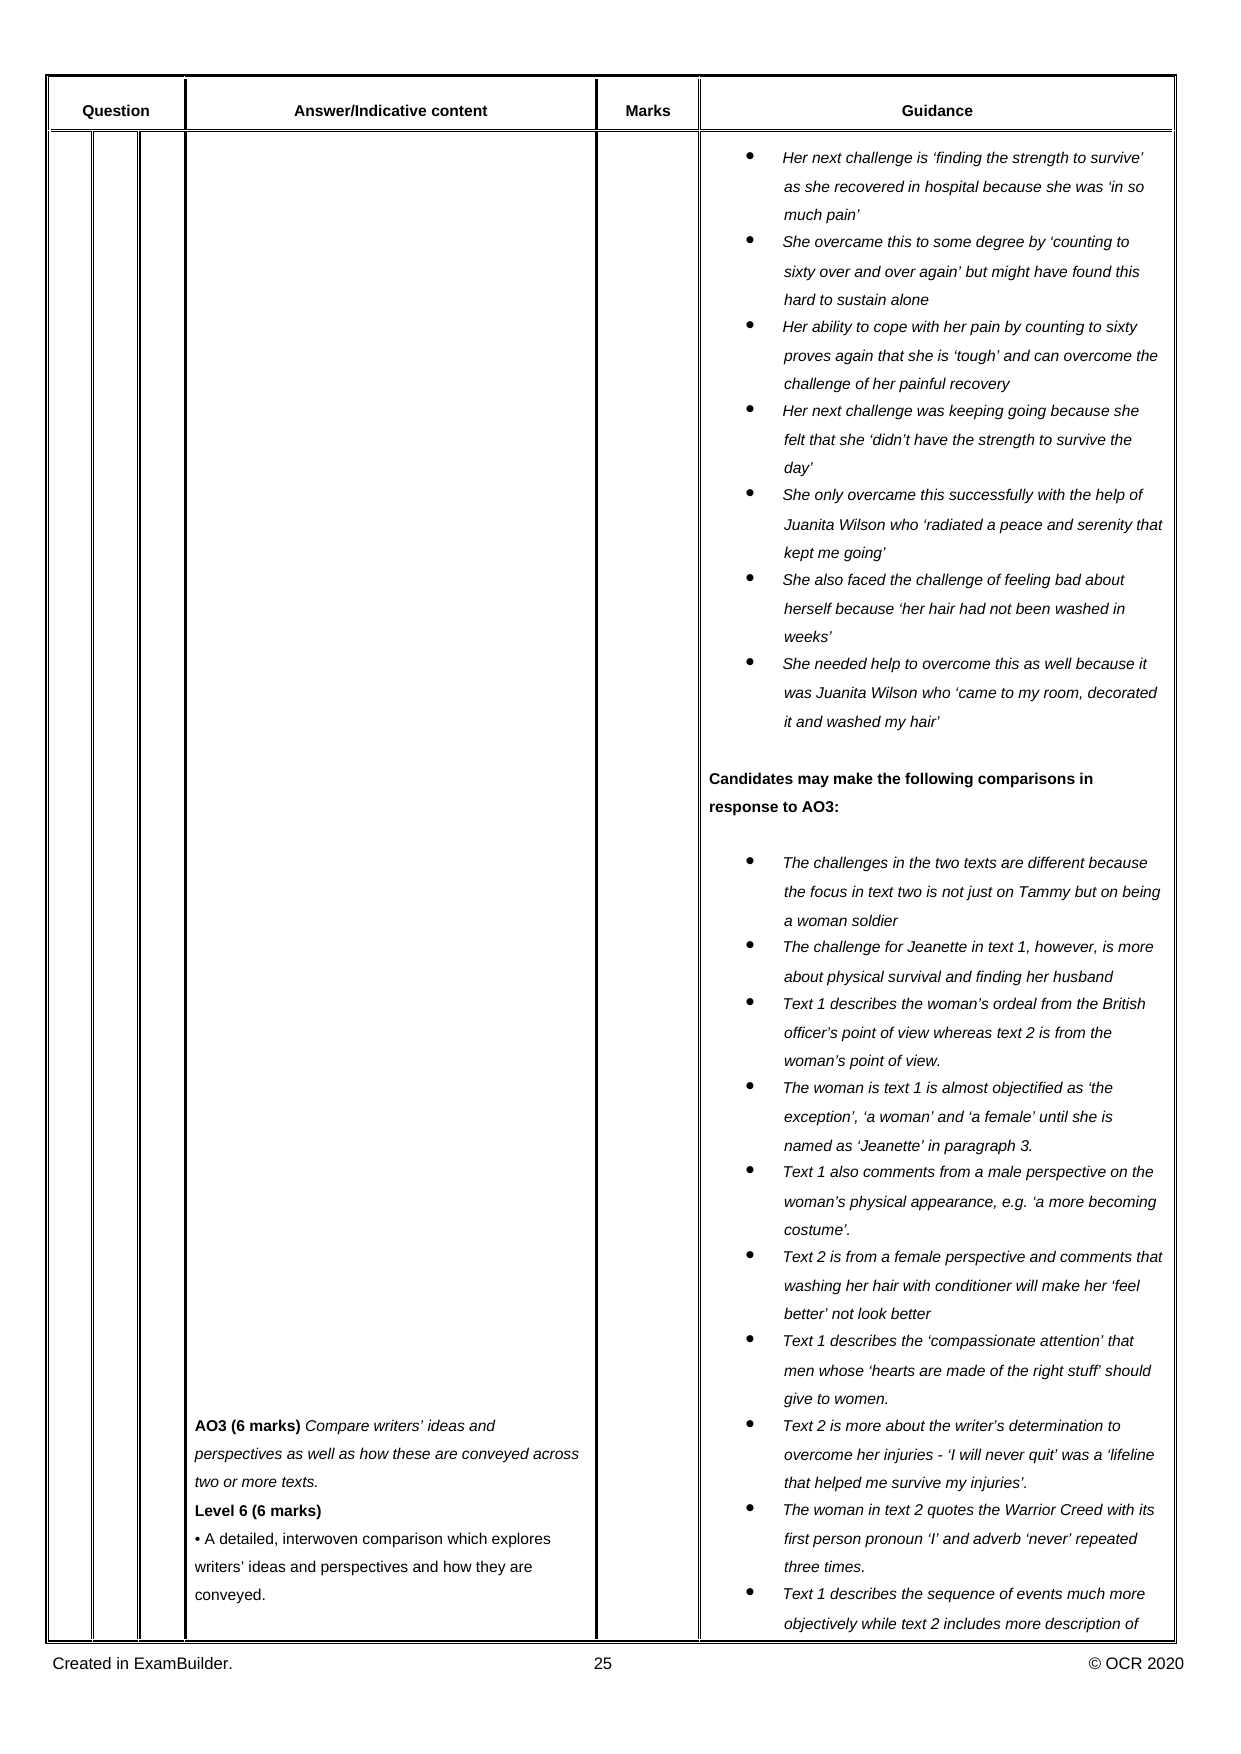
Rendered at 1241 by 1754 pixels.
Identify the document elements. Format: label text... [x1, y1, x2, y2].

table_header Answer/Indicative content [185, 77, 596, 129]
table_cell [185, 132, 596, 1640]
table_cell 4 [47, 129, 93, 1640]
table_header Question [49, 76, 185, 129]
table_cell [93, 130, 139, 1640]
table_cell [139, 132, 185, 1640]
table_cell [596, 132, 699, 1640]
table_header Guidance [700, 77, 1174, 129]
table_header Marks [596, 77, 699, 129]
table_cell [700, 129, 1175, 1640]
